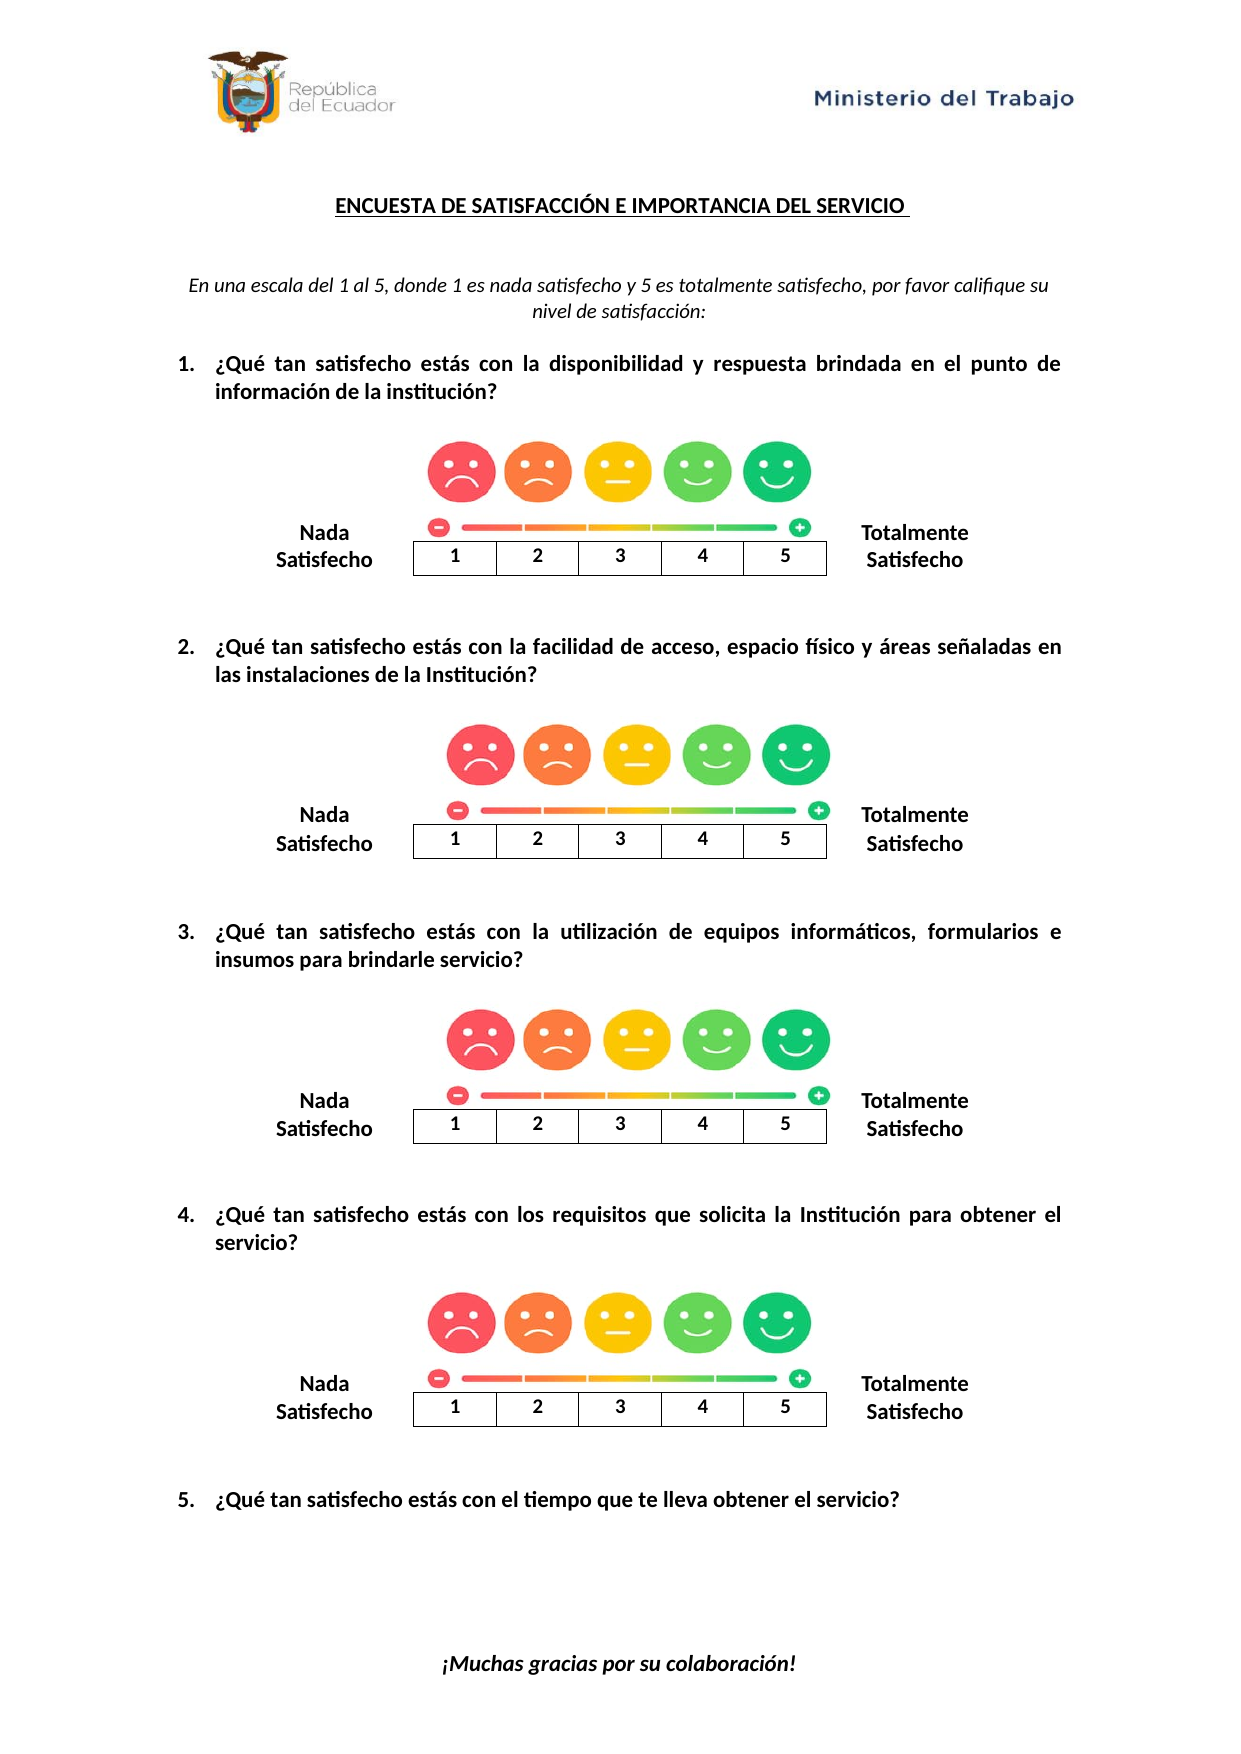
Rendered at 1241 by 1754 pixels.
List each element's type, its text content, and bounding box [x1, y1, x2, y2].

picture [438, 1001, 840, 1109]
table_header 2 [497, 1393, 578, 1426]
picture [438, 716, 840, 824]
picture [177, 29, 1137, 151]
list ¿Qué tan satisfecho estás con los requisitos que solicita la Institución para obtener el servicio? [177, 1200, 1063, 1256]
table_header 3 [579, 542, 661, 575]
table_header 4 [662, 1393, 743, 1426]
list ¿Qué tan satisfecho estás con la facilidad de acceso, espacio físico y áreas señaladas en las instalaciones de la Institución? [177, 632, 1063, 688]
table_header 3 [579, 825, 661, 858]
list ¿Qué tan satisfecho estás con la disponibilidad y respuesta brindada en el punto de información de la institución? [177, 349, 1063, 405]
list ¿Qué tan satisfecho estás con el tiempo que te lleva obtener el servicio? [177, 1485, 1063, 1513]
text ENCUESTA DE SATISFACCIÓN E IMPORTANCIA DEL SERVICIO [177, 192, 1063, 219]
table_header 2 [497, 542, 578, 575]
text En una escala del 1 al 5, donde 1 es nada satisfecho y 5 es totalmente satisfecho, por favor califique su nivel de satisfacción: [177, 273, 1063, 323]
list ¿Qué tan satisfecho estás con la utilización de equipos informáticos, formularios e insumos para brindarle servicio? [177, 917, 1063, 973]
table_header 4 [662, 542, 743, 575]
table_header 4 [662, 1110, 743, 1143]
table_header 1 [414, 542, 496, 575]
table_header 5 [744, 825, 826, 858]
table_header 1 [414, 1110, 496, 1143]
table_header 2 [497, 825, 578, 858]
picture [419, 1284, 821, 1392]
table_header 5 [744, 542, 826, 575]
table_header 1 [414, 1393, 496, 1426]
picture [419, 432, 821, 541]
table_header 3 [579, 1110, 661, 1143]
table_header 1 [414, 825, 496, 858]
table_header 5 [744, 1393, 826, 1426]
table_header 3 [579, 1393, 661, 1426]
table_header 4 [662, 825, 743, 858]
table_header 5 [744, 1110, 826, 1143]
table_header 2 [497, 1110, 578, 1143]
